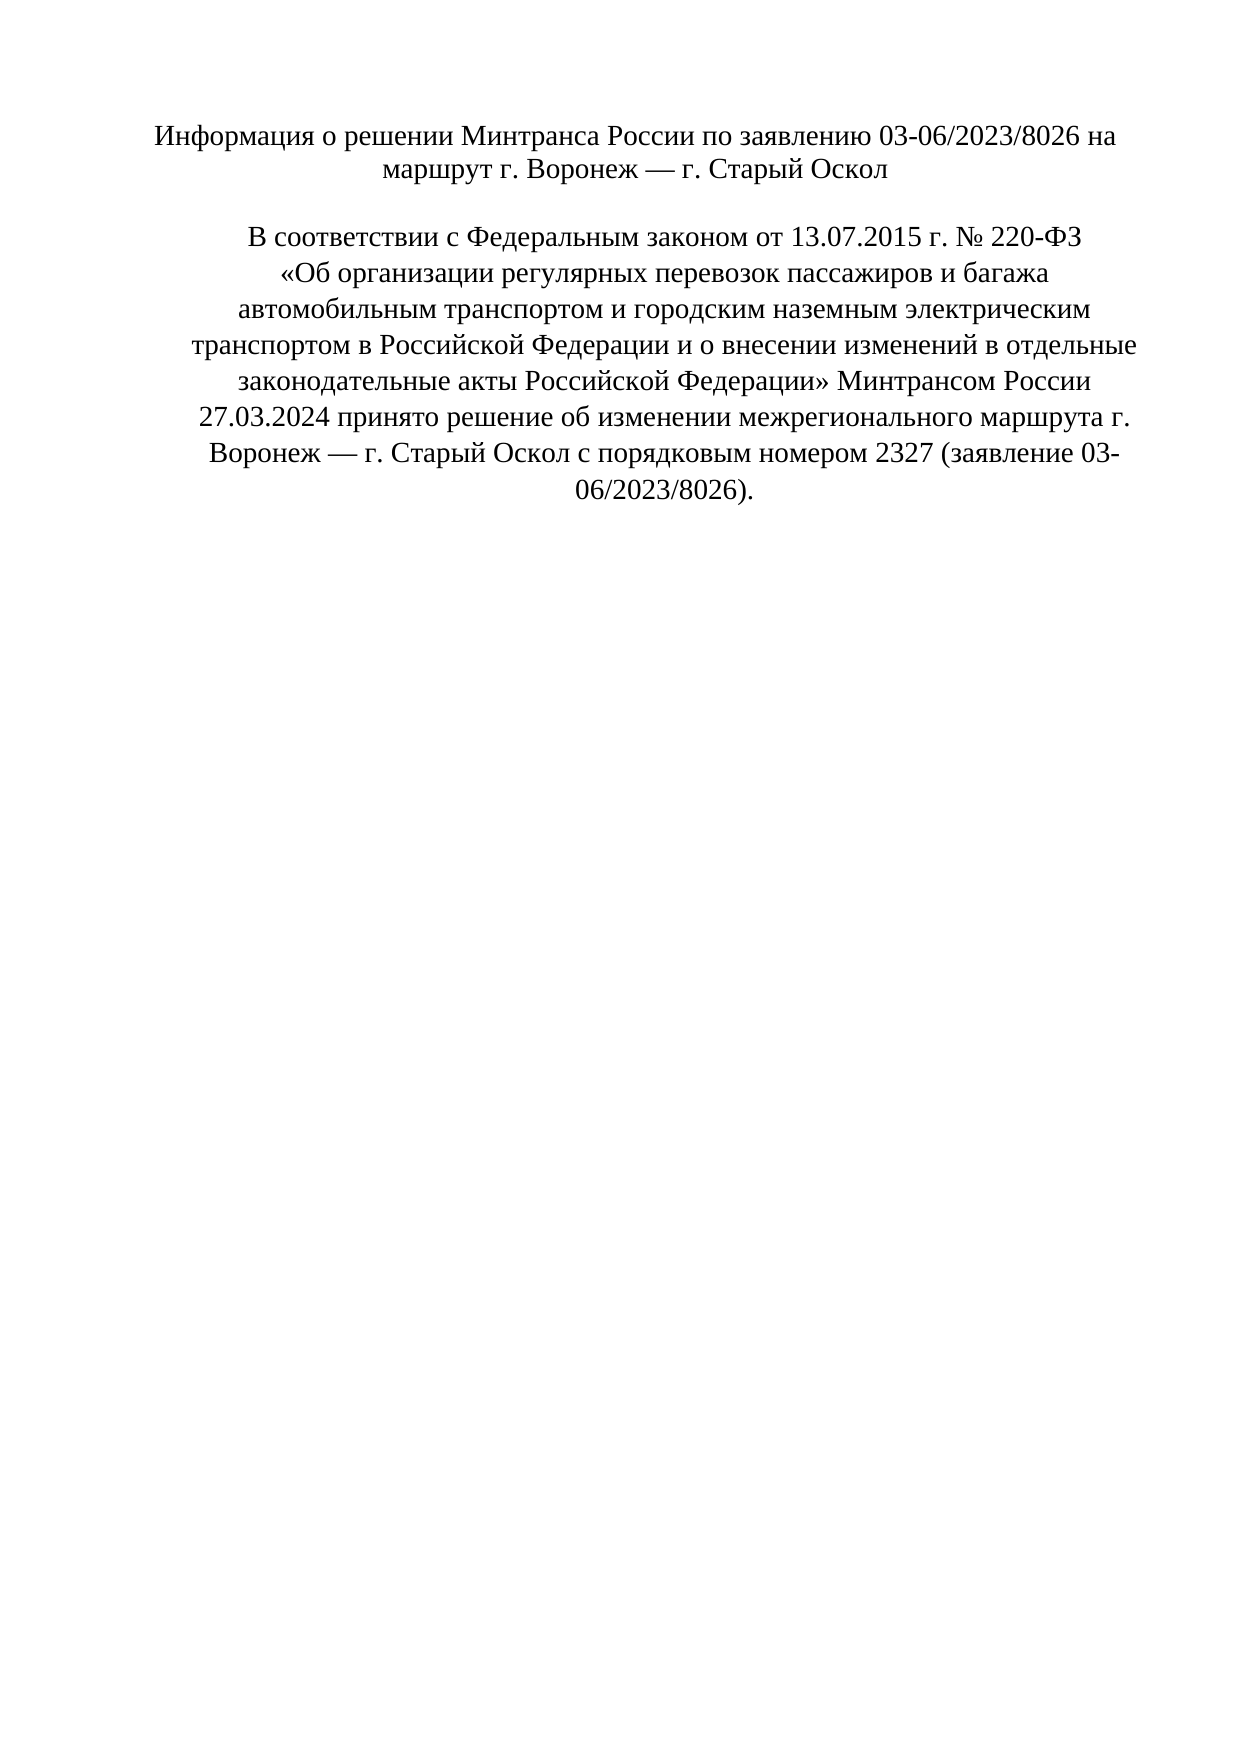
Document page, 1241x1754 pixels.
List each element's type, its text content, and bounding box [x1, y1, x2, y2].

text В соответствии с Федеральным законом от 13.07.2015 г. № 220-ФЗ «Об организации регулярных перевозок пассажиров и багажа автомобильным транспортом и городским наземным электрическим транспортом в Российской Федерации и о внесении изменений в отдельные законодательные акты Российской Федерации» Минтрансом России 27.03.2024 принято решение об изменении межрегионального маршрута г. Воронеж — г. Старый Оскол с порядковым номером 2327 (заявление 03-06/2023/8026). [177, 219, 1152, 505]
text Информация о решении Минтранса России по заявлению 03-06/2023/8026 на маршрут г. Воронеж — г. Старый Оскол [118, 118, 1152, 185]
